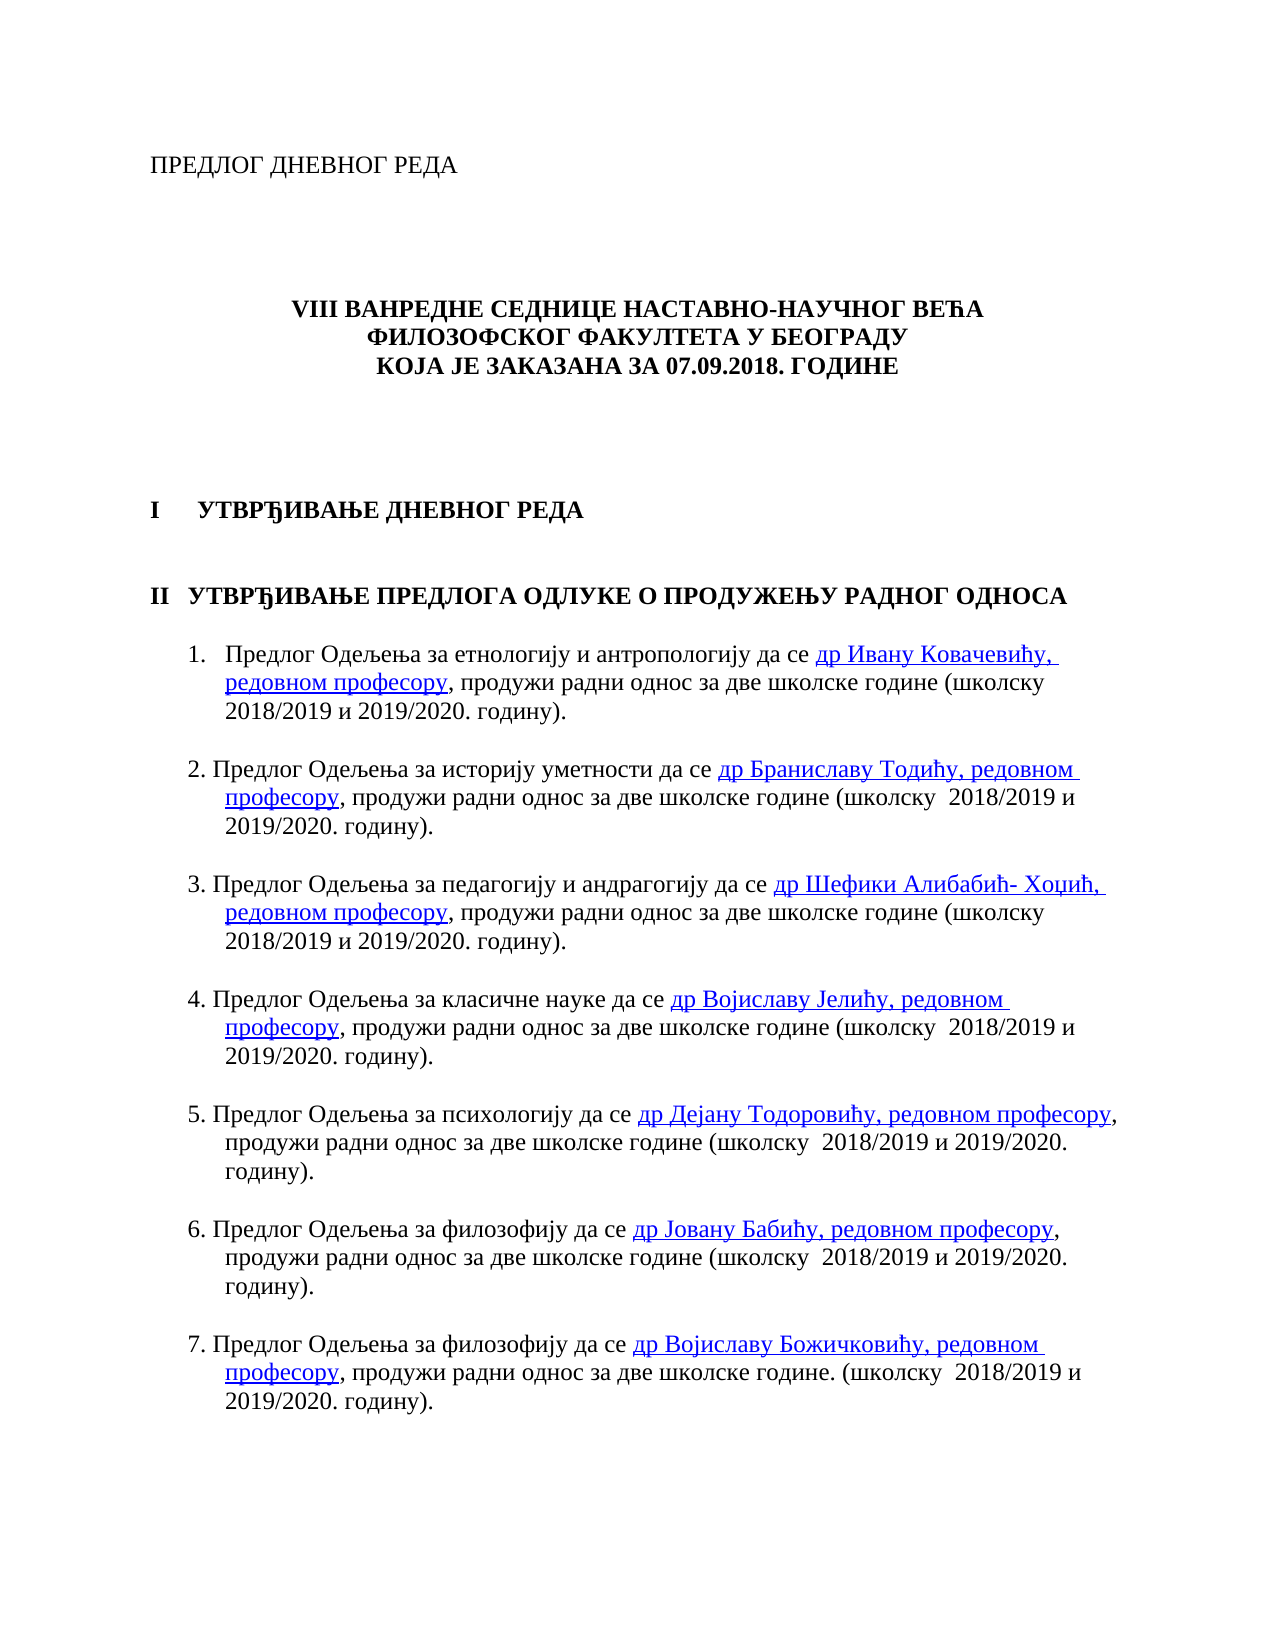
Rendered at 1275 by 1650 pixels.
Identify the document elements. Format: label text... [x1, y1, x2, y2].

text 3. Предлог Одељења за педагогију и андрагогију да се др Шефики Алибабић- Хоџић, редовном професору, продужи радни однос за две школске године (школску 2018/2019 и 2019/2020. годину). [187, 869, 1125, 955]
text 1. Предлог Одељења за етнологију и антропологију да се др Ивану Ковачевићу, редовном професору, продужи радни однос за две школске године (школску 2018/2019 и 2019/2020. годину). [187, 639, 1125, 725]
text КОЈA ЈЕ ЗАКАЗАНA ЗА 07.09.2018. ГОДИНЕ [150, 351, 1125, 380]
text 2. Предлог Одељења за историју уметности да се др Браниславу Тодићу, редовном професору, продужи радни однос за две школске године (школску 2018/2019 и 2019/2020. годину). [187, 754, 1125, 840]
text ФИЛОЗОФСКОГ ФАКУЛТЕТА У БЕОГРАДУ [150, 322, 1125, 351]
text II УТВРЂИВАЊЕ ПРЕДЛОГА ОДЛУКЕ О ПРОДУЖЕЊУ РАДНОГ ОДНОСА [150, 581, 1125, 610]
text 4. Предлог Одељења за класичне науке да се др Војиславу Јелићу, редовном професору, продужи радни однос за две школске године (школску 2018/2019 и 2019/2020. годину). [187, 984, 1125, 1070]
text 5. Предлог Одељења за психологију да се др Дејану Тодоровићу, редовном професору, продужи радни однос за две школске године (школску 2018/2019 и 2019/2020. годину). [187, 1099, 1125, 1185]
text 7. Предлог Одељења за филозофију да се др Војиславу Божичковићу, редовном професору, продужи радни однос за две школске године. (школску 2018/2019 и 2019/2020. годину). [187, 1329, 1125, 1415]
text 6. Предлог Одељења за филозофију да се др Јовану Бабићу, редовном професору, продужи радни однос за две школске године (школску 2018/2019 и 2019/2020. годину). [187, 1214, 1125, 1300]
text VIII ВАНРЕДНЕ СЕДНИЦЕ НАСТАВНО-НАУЧНОГ ВЕЋА [150, 294, 1125, 322]
text I УТВРЂИВАЊЕ ДНЕВНОГ РЕДА [150, 495, 1125, 524]
text ПРЕДЛОГ ДНЕВНОГ РЕДА [150, 150, 1125, 179]
